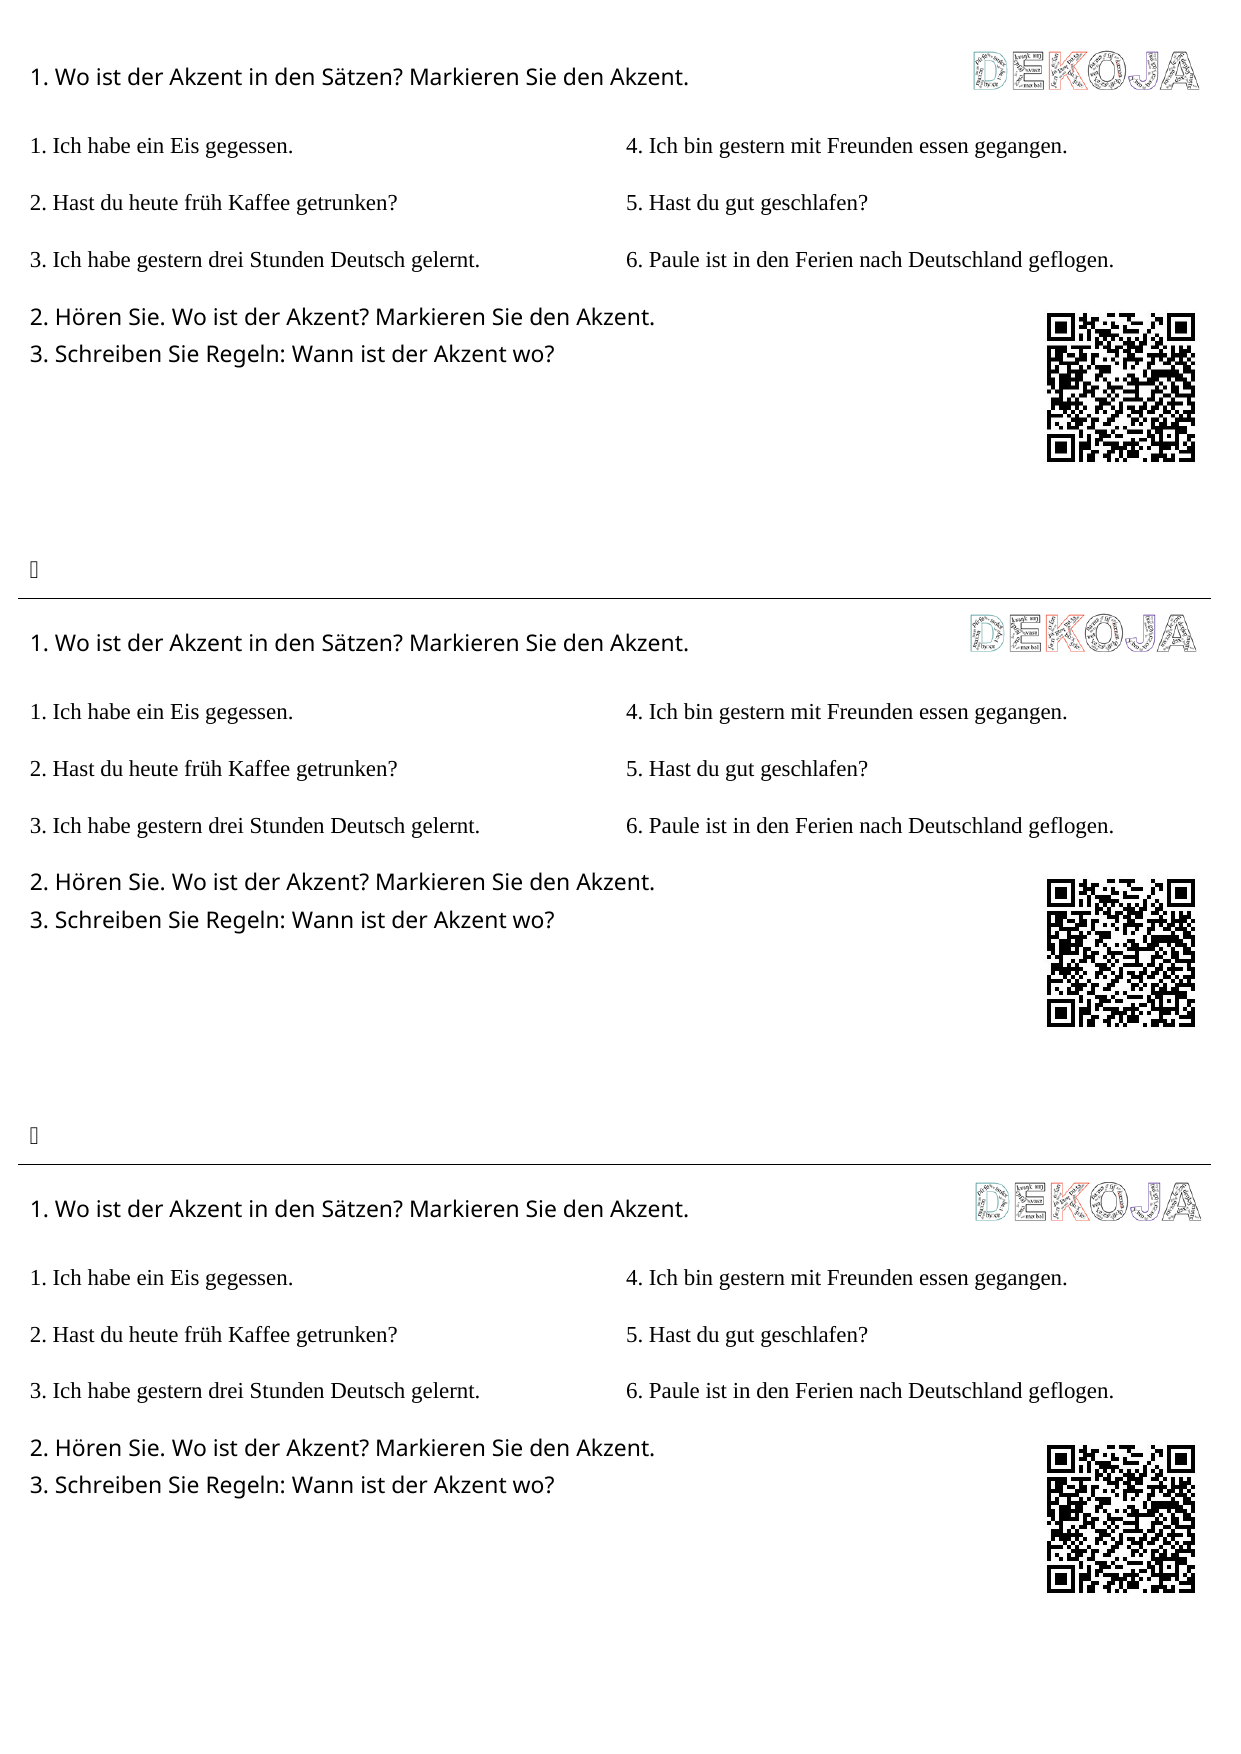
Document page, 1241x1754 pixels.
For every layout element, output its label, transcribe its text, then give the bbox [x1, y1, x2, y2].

picture [1043, 310, 1199, 466]
table_cell 1. Ich habe ein Eis gegessen. 2. Hast du heute früh Kaffee getrunken? 3. Ich habe gestern drei Stunden Deutsch gelernt. [18, 1233, 614, 1429]
table_cell 2. Hören Sie. Wo ist der Akzent? Markieren Sie den Akzent. 3. Schreiben Sie Regeln: Wann ist der Akzent wo? [18, 1429, 1211, 1623]
picture [972, 50, 1200, 90]
picture [1043, 875, 1199, 1031]
table_header 1. Wo ist der Akzent in den Sätzen? Markieren Sie den Akzent. [18, 599, 1211, 668]
picture [1043, 1441, 1199, 1597]
table_cell 4. Ich bin gestern mit Freunden essen gegangen. 5. Hast du gut geschlafen? 6. Paule ist in den Ferien nach Deutschland geflogen. [615, 102, 1211, 298]
table_cell 4. Ich bin gestern mit Freunden essen gegangen. 5. Hast du gut geschlafen? 6. Paule ist in den Ferien nach Deutschland geflogen. [615, 1233, 1211, 1429]
table_cell 2. Hören Sie. Wo ist der Akzent? Markieren Sie den Akzent. 3. Schreiben Sie Regeln: Wann ist der Akzent wo? [18, 863, 1211, 1113]
table_cell 1. Ich habe ein Eis gegessen. 2. Hast du heute früh Kaffee getrunken? 3. Ich habe gestern drei Stunden Deutsch gelernt. [18, 668, 614, 863]
table_cell 2. Hören Sie. Wo ist der Akzent? Markieren Sie den Akzent. 3. Schreiben Sie Regeln: Wann ist der Akzent wo? [18, 298, 1211, 548]
table_header 1. Wo ist der Akzent in den Sätzen? Markieren Sie den Akzent. [18, 1165, 1211, 1233]
table_cell 4. Ich bin gestern mit Freunden essen gegangen. 5. Hast du gut geschlafen? 6. Paule ist in den Ferien nach Deutschland geflogen. [615, 668, 1211, 863]
picture [974, 1182, 1202, 1221]
table_cell 1. Ich habe ein Eis gegessen. 2. Hast du heute früh Kaffee getrunken? 3. Ich habe gestern drei Stunden Deutsch gelernt. [18, 102, 614, 298]
picture [970, 613, 1197, 652]
table_header 1. Wo ist der Akzent in den Sätzen? Markieren Sie den Akzent. [18, 33, 1211, 102]
